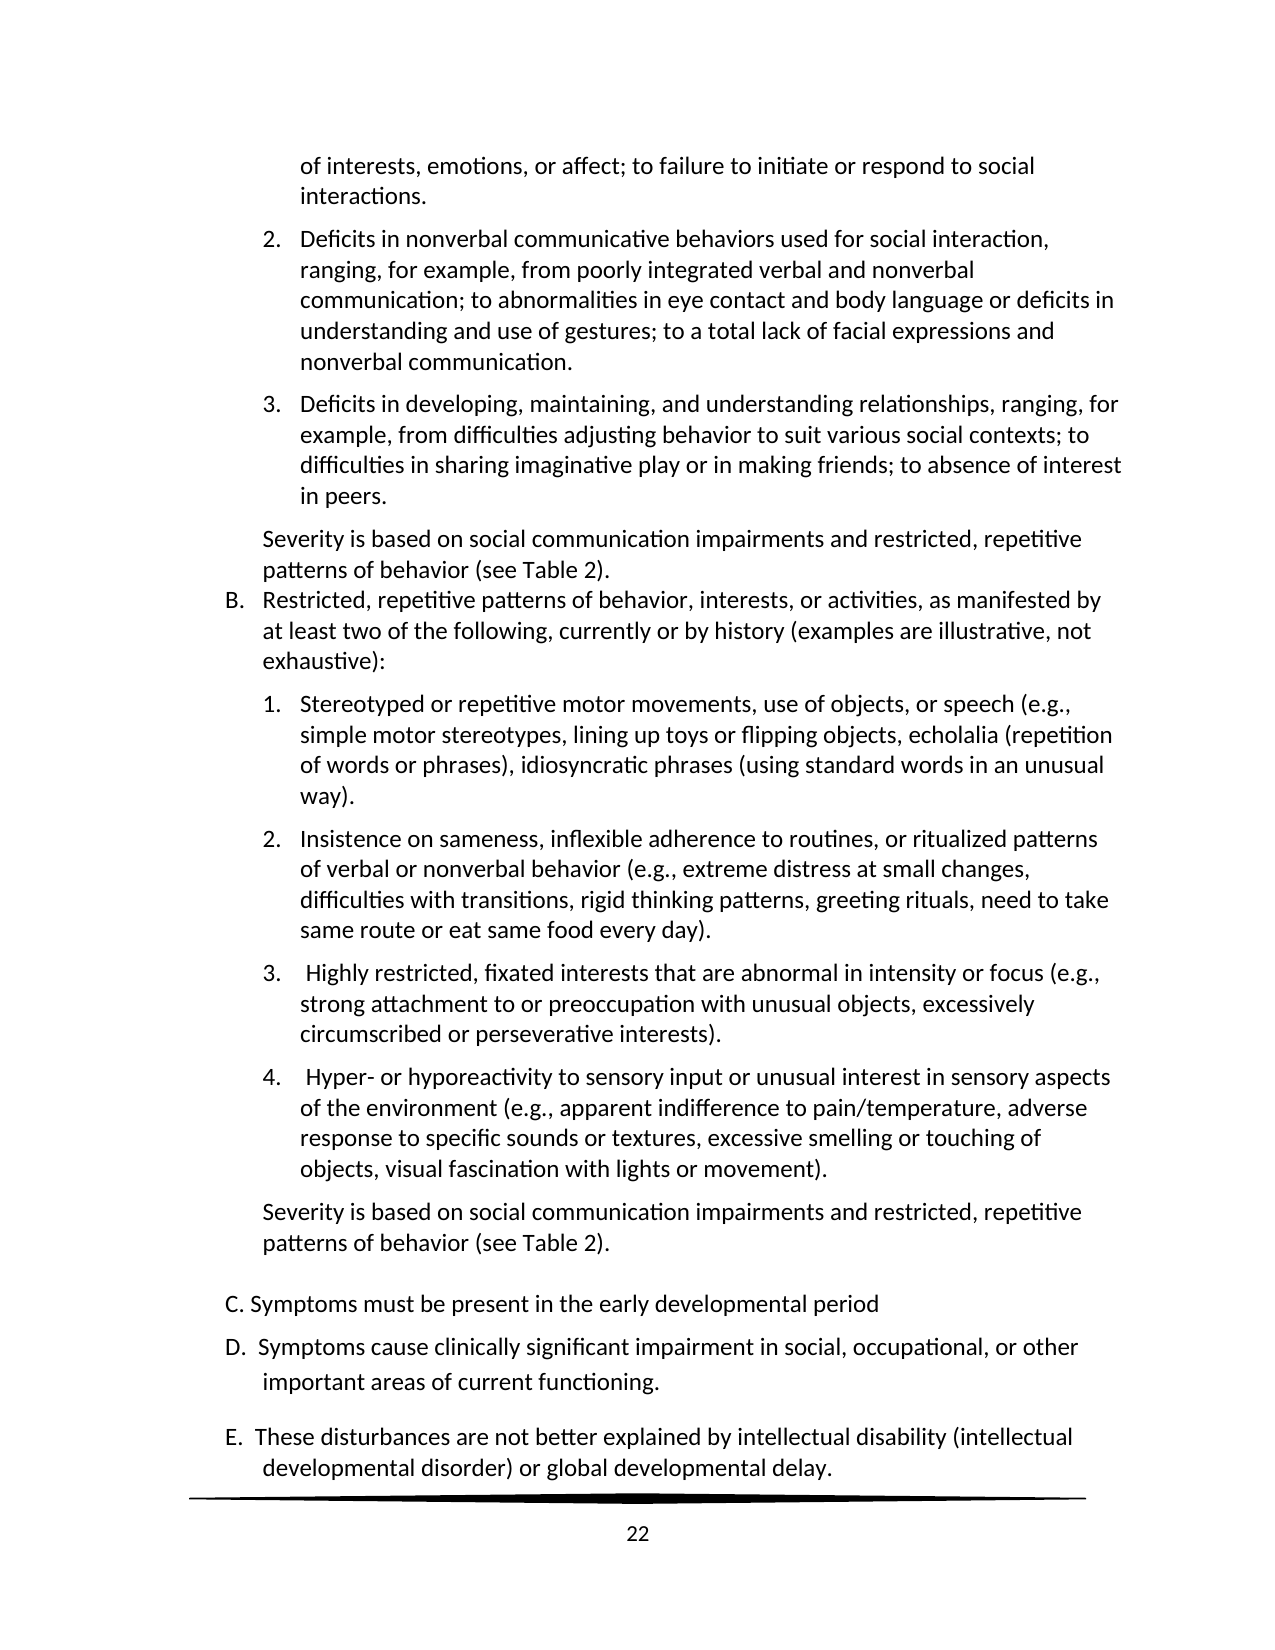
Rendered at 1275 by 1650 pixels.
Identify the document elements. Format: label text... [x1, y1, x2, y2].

list Deficits in nonverbal communicative behaviors used for social interaction, ranging, for example, from poorly integrated verbal and nonverbal communication; to abnormalities in eye contact and body language or deficits in understanding and use of gestures; to a total lack of facial expressions and nonverbal communication. [262, 223, 1125, 376]
text E. These disturbances are not better explained by intellectual disability (intellectual developmental disorder) or global developmental delay. [225, 1422, 1125, 1483]
text C. Symptoms must be present in the early developmental period [225, 1288, 1125, 1318]
list Severity is based on social communication impairments and restricted, repetitive patterns of behavior (see Table 2). [262, 523, 1125, 584]
list Highly restricted, fixated interests that are abnormal in intensity or focus (e.g., strong attachment to or preoccupation with unusual objects, excessively circumscribed or perseverative interests). [262, 957, 1125, 1049]
list Hyper- or hyporeactivity to sensory input or unusual interest in sensory aspects of the environment (e.g., apparent indifference to pain/temperature, adverse response to specific sounds or textures, excessive smelling or touching of objects, visual fascination with lights or movement). [262, 1062, 1125, 1184]
text D. Symptoms cause clinically significant impairment in social, occupational, or other important areas of current functioning. [225, 1331, 1125, 1396]
list Restricted, repetitive patterns of behavior, interests, or activities, as manifested by at least two of the following, currently or by history (examples are illustrative, not exhaustive): [225, 584, 1125, 676]
list Severity is based on social communication impairments and restricted, repetitive patterns of behavior (see Table 2). [262, 1196, 1125, 1257]
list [262, 150, 1125, 211]
list Deficits in developing, maintaining, and understanding relationships, ranging, for example, from difficulties adjusting behavior to suit various social contexts; to difficulties in sharing imaginative play or in making friends; to absence of interest in peers. [262, 389, 1125, 511]
list Stereotyped or repetitive motor movements, use of objects, or speech (e.g., simple motor stereotypes, lining up toys or flipping objects, echolalia (repetition of words or phrases), idiosyncratic phrases (using standard words in an unusual way). [262, 688, 1125, 810]
list Insistence on sameness, inflexible adherence to routines, or ritualized patterns of verbal or nonverbal behavior (e.g., extreme distress at small changes, difficulties with transitions, rigid thinking patterns, greeting rituals, need to take same route or eat same food every day). [262, 823, 1125, 945]
